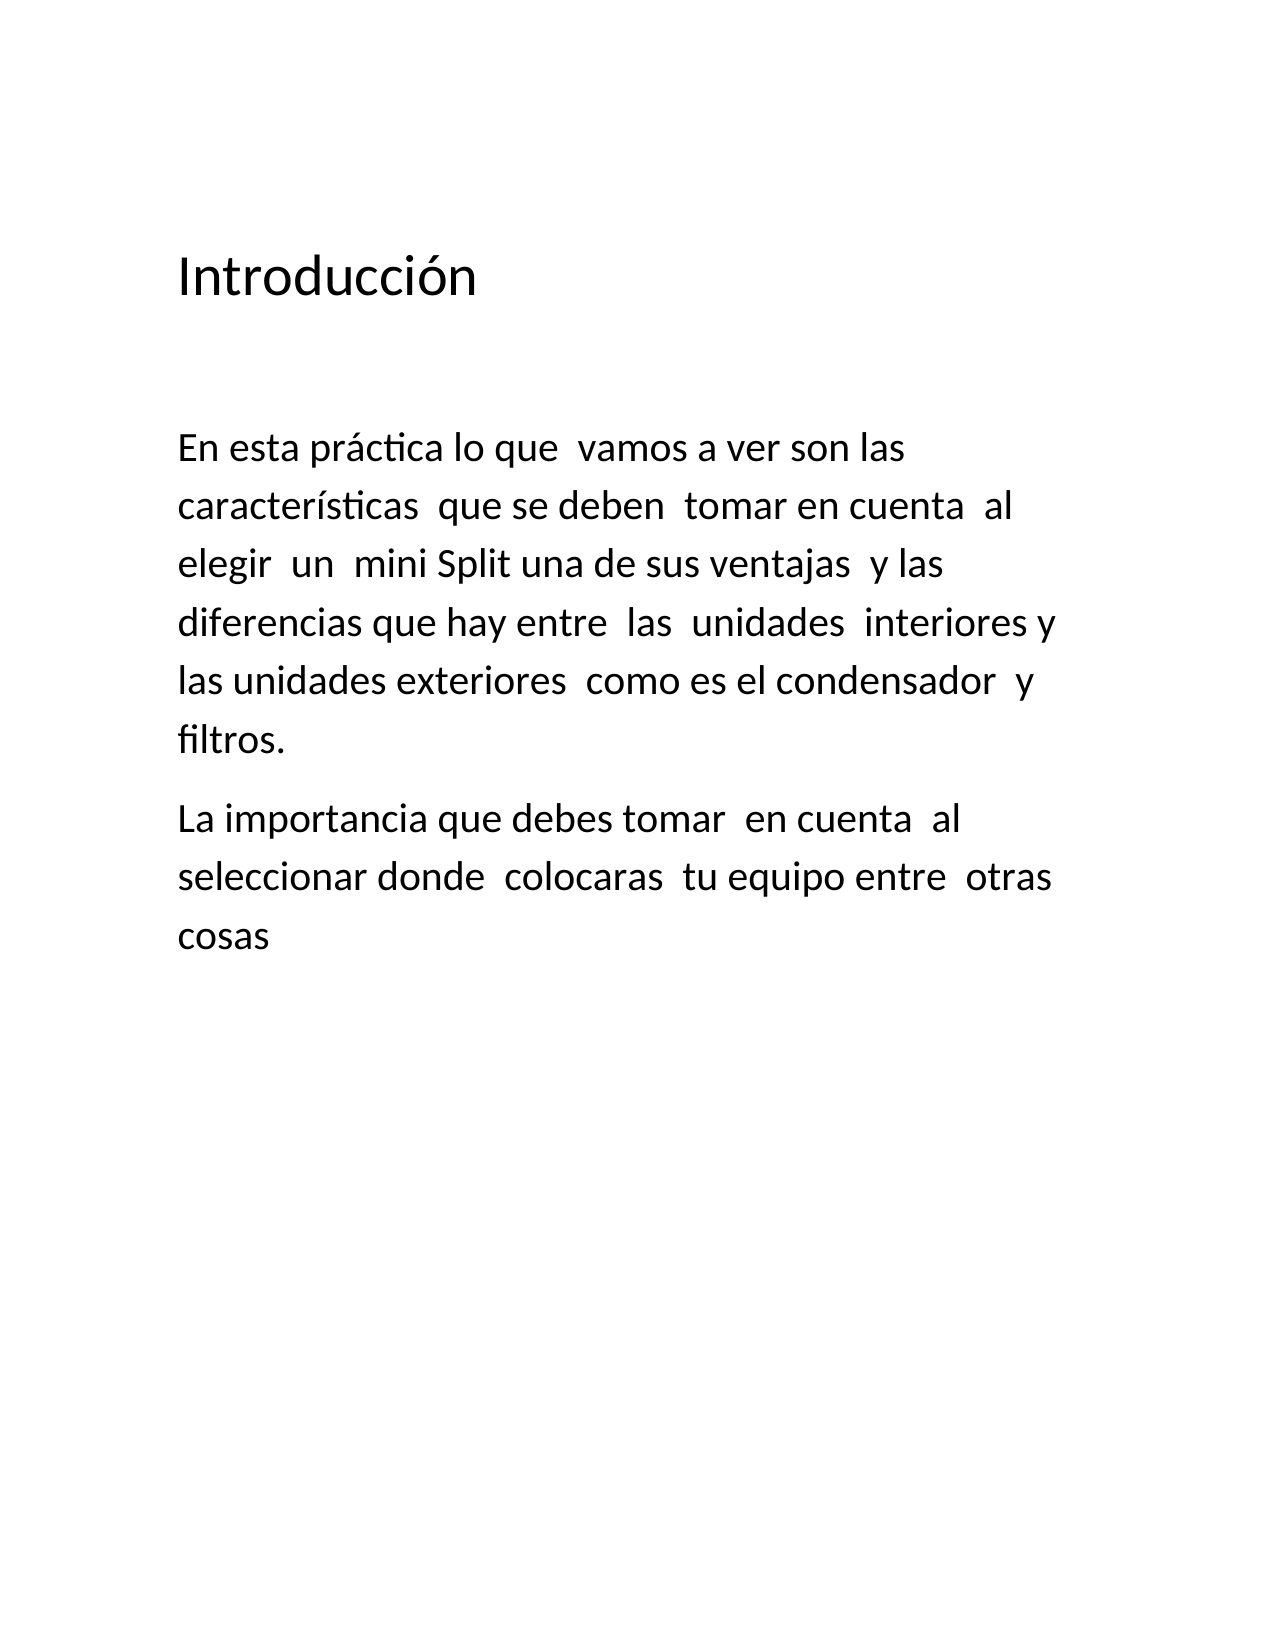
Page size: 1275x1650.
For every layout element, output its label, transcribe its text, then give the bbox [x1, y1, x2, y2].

text Introducción [177, 238, 1098, 310]
text La importancia que debes tomar en cuenta al seleccionar donde colocaras tu equipo entre otras cosas [177, 792, 1098, 960]
text En esta práctica lo que vamos a ver son las características que se deben tomar en cuenta al elegir un mini Split una de sus ventajas y las diferencias que hay entre las unidades interiores y las unidades exteriores como es el condensador y filtros. [177, 421, 1098, 763]
